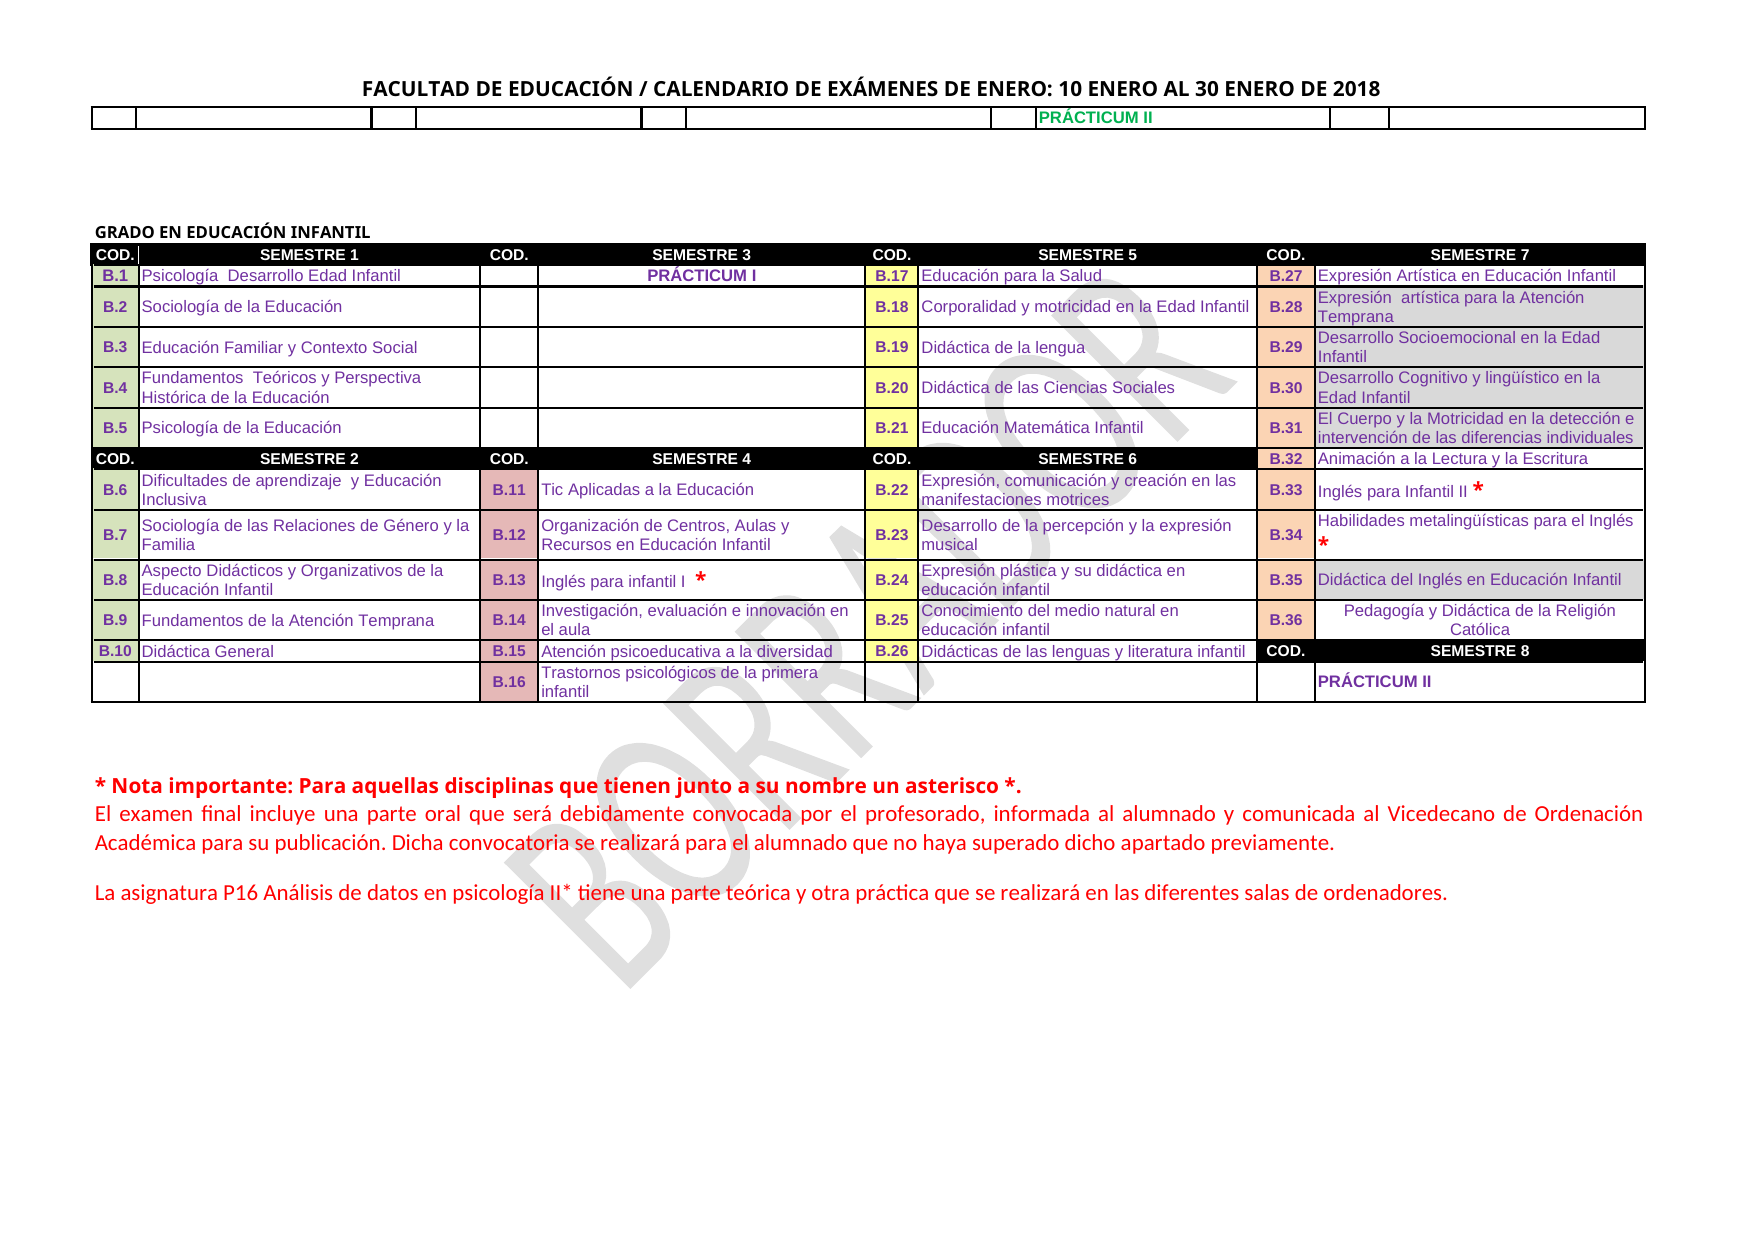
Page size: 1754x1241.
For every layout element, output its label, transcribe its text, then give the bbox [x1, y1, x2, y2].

table_cell B.17 [866, 266, 917, 285]
table_cell Sociología de las Relaciones de Género y la Familia [140, 511, 479, 558]
table_cell [417, 108, 640, 127]
table_cell [539, 368, 864, 407]
table_cell B.20 [866, 368, 917, 407]
table_cell B.2 [93, 286, 138, 326]
table_cell [539, 328, 864, 366]
table_cell Corporalidad y motricidad en la Edad Infantil [919, 288, 1256, 326]
table_cell Expresión, comunicación y creación en las manifestaciones motrices [919, 470, 1256, 509]
table_cell Educación para la Salud [919, 266, 1256, 285]
table_cell [643, 108, 685, 127]
table_cell B.27 [1258, 266, 1314, 285]
table_cell COD. [481, 449, 537, 468]
table_cell B.24 [866, 561, 917, 599]
table_cell B.28 [1258, 288, 1314, 326]
table_cell [1331, 108, 1388, 127]
table_cell B.26 [866, 641, 917, 661]
table_cell B.14 [481, 601, 537, 639]
table_cell B.18 [866, 288, 917, 326]
table_header COD. [93, 246, 138, 264]
table_cell [481, 409, 537, 447]
table_cell SEMESTRE 8 [1316, 639, 1644, 661]
table_cell Psicología de la Educación [140, 409, 479, 447]
table_header COD. [865, 246, 918, 264]
table_cell [481, 266, 537, 285]
table_cell SEMESTRE 6 [919, 449, 1256, 468]
table_cell [539, 288, 864, 326]
table_cell B.32 [1258, 449, 1314, 468]
table_cell Aspecto Didácticos y Organizativos de la Educación Infantil [140, 561, 479, 599]
table_cell [481, 328, 537, 366]
table_cell Fundamentos Teóricos y Perspectiva Histórica de la Educación [140, 368, 479, 407]
table_cell Tic Aplicadas a la Educación [539, 470, 864, 509]
table_cell Expresión artística para la Atención Temprana [1316, 285, 1644, 326]
table_cell [481, 288, 537, 326]
table_cell SEMESTRE 4 [539, 449, 864, 468]
table_cell PRÁCTICUM II [1037, 108, 1329, 127]
table_cell B.9 [93, 600, 138, 639]
text La asignatura P16 Análisis de datos en psicología II* tiene una parte teórica y otra práctica que se realizará en las diferentes salas de ordenadores. [94, 878, 1648, 906]
table_cell COD. [866, 449, 917, 468]
table_cell Didáctica de la lengua [919, 328, 1256, 366]
table_header SEMESTRE 7 [1315, 246, 1643, 264]
text * Nota importante: Para aquellas disciplinas que tienen junto a su nombre un asterisco *. [94, 771, 1648, 799]
table_cell B.16 [481, 663, 537, 701]
table_cell Organización de Centros, Aulas y Recursos en Educación Infantil [539, 511, 864, 558]
table_header SEMESTRE 5 [918, 246, 1257, 264]
table_cell Didácticas de las lenguas y literatura infantil [919, 641, 1256, 661]
table_cell Expresión plástica y su didáctica en educación infantil [919, 561, 1256, 599]
table_cell Trastornos psicológicos de la primera infantil [539, 663, 864, 701]
table_cell B.22 [866, 470, 917, 509]
table_cell B.33 [1258, 470, 1314, 509]
table_cell El Cuerpo y la Motricidad en la detección e intervención de las diferencias individuales [1316, 407, 1644, 447]
table_cell COD. [93, 448, 138, 468]
table_cell Didáctica de las Ciencias Sociales [919, 368, 1256, 407]
table_cell Desarrollo de la percepción y la expresión musical [919, 511, 1256, 558]
table_cell Habilidades metalingüísticas para el Inglés * [1316, 509, 1644, 558]
table_cell B.6 [93, 469, 138, 509]
table_cell Fundamentos de la Atención Temprana [140, 601, 479, 639]
table_cell [137, 108, 370, 127]
table_cell B.25 [866, 601, 917, 639]
table_cell COD. [1258, 641, 1314, 661]
table_cell [992, 108, 1035, 127]
table_cell Didáctica del Inglés en Educación Infantil [1316, 559, 1644, 599]
table_cell [481, 368, 537, 407]
table_cell B.15 [481, 641, 537, 661]
table_cell B.23 [866, 511, 917, 558]
table_cell Didáctica General [140, 641, 479, 661]
table_cell [1390, 108, 1644, 127]
table_header SEMESTRE 1 [139, 246, 480, 264]
table_header COD. [1257, 246, 1315, 264]
table_cell Pedagogía y Didáctica de la Religión Católica [1316, 599, 1644, 639]
table_cell [140, 663, 479, 701]
table_header COD. [480, 246, 538, 264]
table_cell B.4 [93, 367, 138, 407]
table_cell B.34 [1258, 511, 1314, 558]
table_cell Desarrollo Cognitivo y lingüístico en la Edad Infantil [1316, 366, 1644, 407]
table_cell Inglés para Infantil II * [1316, 468, 1644, 509]
table_header SEMESTRE 3 [538, 246, 865, 264]
table_cell B.12 [481, 511, 537, 558]
table_cell B.36 [1258, 601, 1314, 639]
table_cell B.29 [1258, 328, 1314, 366]
table_cell B.30 [1258, 368, 1314, 407]
table_cell Expresión Artística en Educación Infantil [1316, 266, 1644, 285]
table_cell B.10 [93, 640, 138, 661]
table_cell Conocimiento del medio natural en educación infantil [919, 601, 1256, 639]
table_cell [539, 409, 864, 447]
table_cell Sociología de la Educación [140, 288, 479, 326]
table_cell [93, 108, 135, 127]
table_cell [373, 108, 415, 127]
table_cell B.13 [481, 561, 537, 599]
table_cell PRÁCTICUM I [539, 266, 864, 285]
table_cell B.31 [1258, 409, 1314, 447]
table_cell [919, 663, 1256, 701]
table_cell B.3 [93, 327, 138, 366]
text GRADO EN EDUCACIÓN INFANTIL [94, 220, 1648, 243]
table_cell B.5 [93, 408, 138, 447]
table_cell PRÁCTICUM II [1316, 661, 1644, 701]
table_cell SEMESTRE 2 [140, 449, 479, 468]
table_cell Dificultades de aprendizaje y Educación Inclusiva [140, 470, 479, 509]
table_cell B.19 [866, 328, 917, 366]
table_cell B.1 [93, 265, 138, 285]
text El examen final incluye una parte oral que será debidamente convocada por el profesorado, informada al alumnado y comunicada al Vicedecano de Ordenación Académica para su publicación. Dicha convocatoria se realizará para el alumnado que no haya superado dicho apartado previamente. [94, 799, 1648, 856]
table_cell [93, 662, 138, 701]
table_cell [1258, 663, 1314, 701]
table_cell B.11 [481, 470, 537, 509]
table_cell Psicología Desarrollo Edad Infantil [140, 266, 479, 285]
table_cell [687, 108, 990, 127]
table_cell Investigación, evaluación e innovación en el aula [539, 601, 864, 639]
table_cell Educación Matemática Infantil [919, 409, 1256, 447]
table_cell Educación Familiar y Contexto Social [140, 328, 479, 366]
table_cell [866, 663, 917, 701]
table_cell Inglés para infantil I * [539, 561, 864, 599]
table_cell B.8 [93, 560, 138, 599]
table_cell B.21 [866, 409, 917, 447]
table_cell Desarrollo Socioemocional en la Edad Infantil [1316, 326, 1644, 366]
table_cell Atención psicoeducativa a la diversidad [539, 641, 864, 661]
table_cell B.35 [1258, 561, 1314, 599]
table_cell B.7 [93, 510, 138, 558]
table_cell Animación a la Lectura y la Escritura [1316, 447, 1644, 468]
